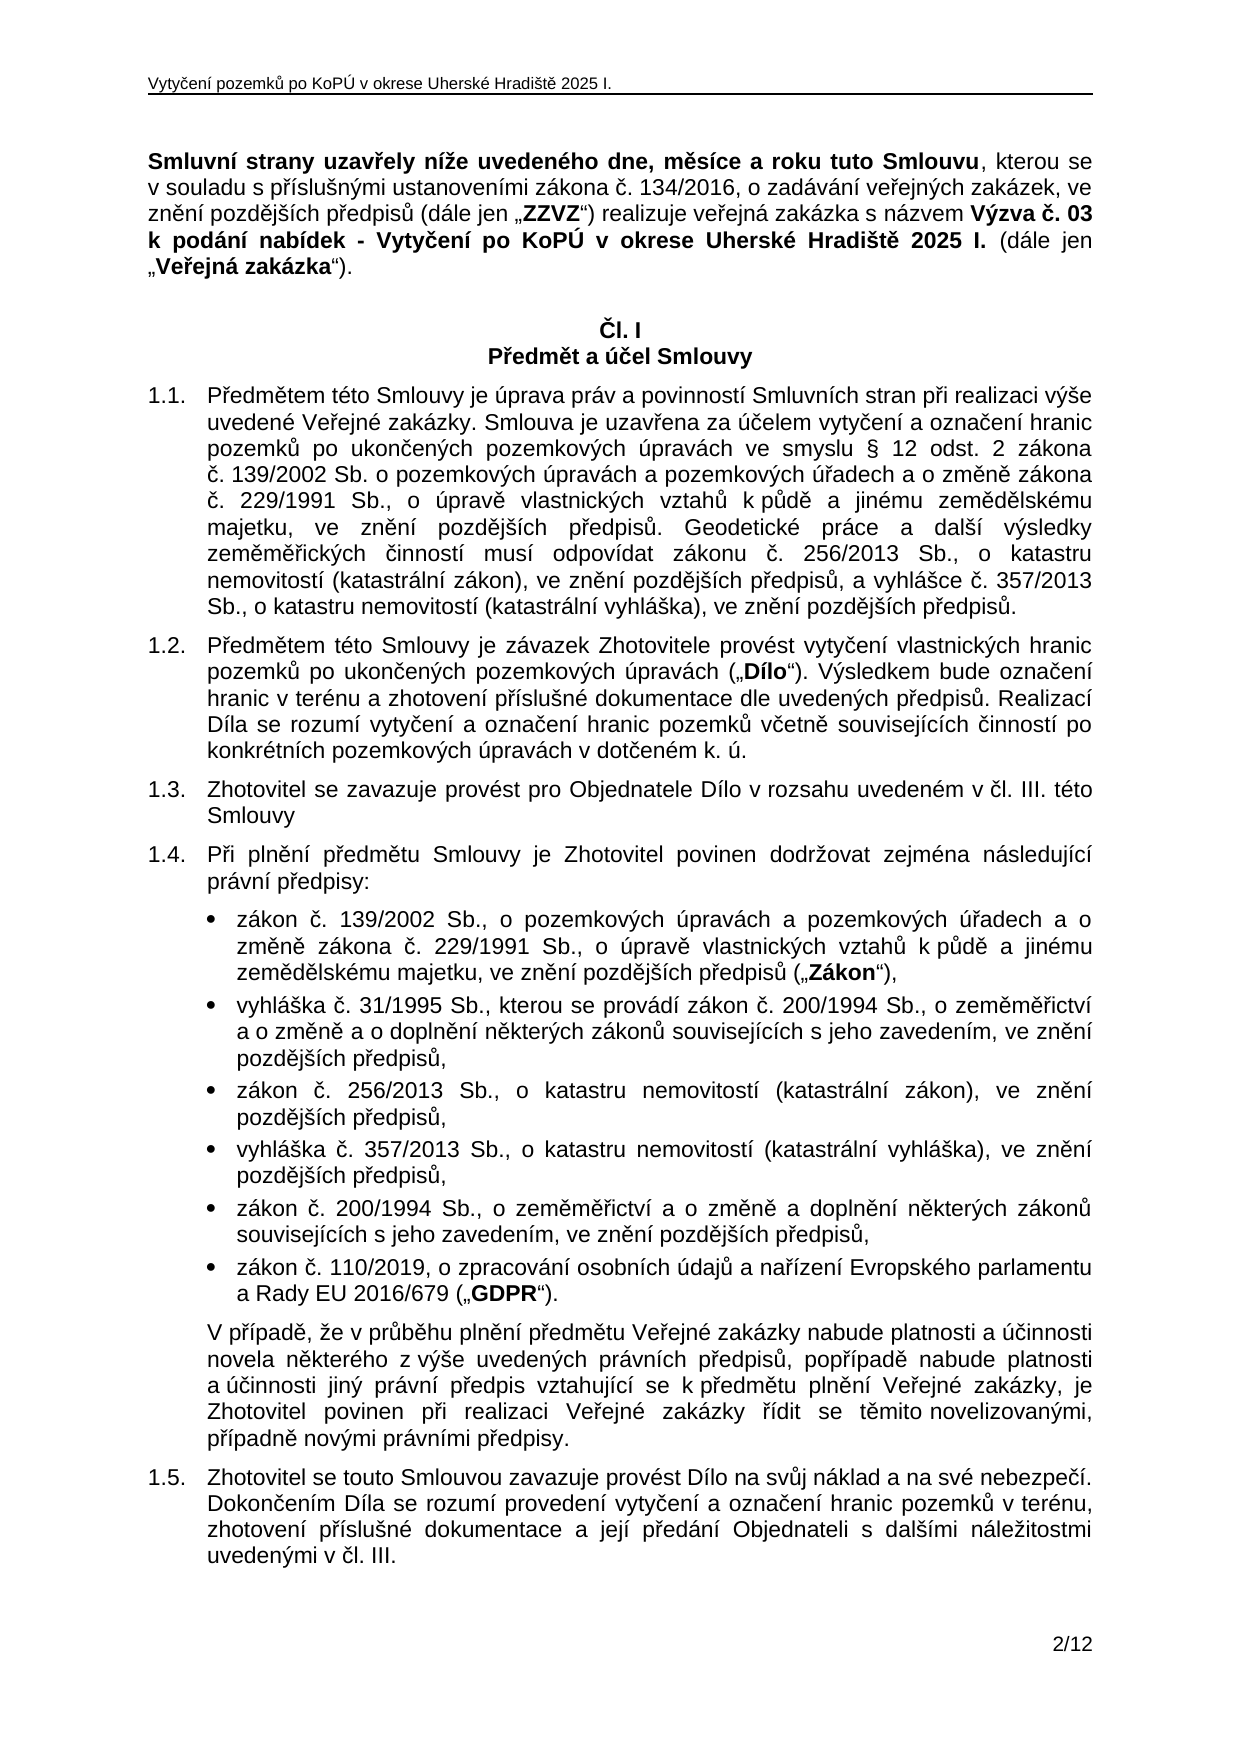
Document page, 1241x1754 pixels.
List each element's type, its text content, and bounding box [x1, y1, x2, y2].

list Předmětem této Smlouvy je závazek Zhotovitele provést vytyčení vlastnických hranic pozemků po ukončených pozemkových úpravách („Dílo“). Výsledkem bude označení hranic v terénu a zhotovení příslušné dokumentace dle uvedených předpisů. Realizací Díla se rozumí vytyčení a označení hranic pozemků včetně souvisejících činností po konkrétních pozemkových úpravách v dotčeném k. ú. [148, 632, 1093, 763]
list vyhláška č. 31/1995 Sb., kterou se provádí zákon č. 200/1994 Sb., o zeměměřictví a o změně a o doplnění některých zákonů souvisejících s jeho zavedením, ve znění pozdějších předpisů, [207, 992, 1093, 1071]
list zákon č. 256/2013 Sb., o katastru nemovitostí (katastrální zákon), ve znění pozdějších předpisů, [207, 1077, 1093, 1130]
list Zhotovitel se zavazuje provést pro Objednatele Dílo v rozsahu uvedeném v čl. III. této Smlouvy [148, 776, 1093, 829]
subtitle Čl. I [148, 317, 1093, 343]
list Při plnění předmětu Smlouvy je Zhotovitel povinen dodržovat zejména následující právní předpisy: [148, 841, 1093, 894]
subtitle Předmět a účel Smlouvy [148, 343, 1093, 369]
list Předmětem této Smlouvy je úprava práv a povinností Smluvních stran při realizaci výše uvedené Veřejné zakázky. Smlouva je uzavřena za účelem vytyčení a označení hranic pozemků po ukončených pozemkových úpravách ve smyslu § 12 odst. 2 zákona č. 139/2002 Sb. o pozemkových úpravách a pozemkových úřadech a o změně zákona č. 229/1991 Sb., o úpravě vlastnických vztahů k půdě a jinému zemědělskému majetku, ve znění pozdějších předpisů. Geodetické práce a další výsledky zeměměřických činností musí odpovídat zákonu č. 256/2013 Sb., o katastru nemovitostí (katastrální zákon), ve znění pozdějších předpisů, a vyhlášce č. 357/2013 Sb., o katastru nemovitostí (katastrální vyhláška), ve znění pozdějších předpisů. [148, 382, 1093, 619]
list zákon č. 139/2002 Sb., o pozemkových úpravách a pozemkových úřadech a o změně zákona č. 229/1991 Sb., o úpravě vlastnických vztahů k půdě a jinému zemědělskému majetku, ve znění pozdějších předpisů („Zákon“), [207, 906, 1093, 986]
list vyhláška č. 357/2013 Sb., o katastru nemovitostí (katastrální vyhláška), ve znění pozdějších předpisů, [207, 1136, 1093, 1189]
text V případě, že v průběhu plnění předmětu Veřejné zakázky nabude platnosti a účinnosti novela některého z výše uvedených právních předpisů, popřípadě nabude platnosti a účinnosti jiný právní předpis vztahující se k předmětu plnění Veřejné zakázky, je Zhotovitel povinen při realizaci Veřejné zakázky řídit se těmito novelizovanými, případně novými právními předpisy. [148, 1319, 1093, 1451]
text Smluvní strany uzavřely níže uvedeného dne, měsíce a roku tuto Smlouvu, kterou se v souladu s příslušnými ustanoveními zákona č. 134/2016, o zadávání veřejných zakázek, ve znění pozdějších předpisů (dále jen „ZZVZ“) realizuje veřejná zakázka s názvem Výzva č. 03 k podání nabídek - Vytyčení po KoPÚ v okrese Uherské Hradiště 2025 I. (dále jen „Veřejná zakázka“). [148, 148, 1093, 279]
list zákon č. 110/2019, o zpracování osobních údajů a nařízení Evropského parlamentu a Rady EU 2016/679 („GDPR“). [207, 1254, 1093, 1307]
list zákon č. 200/1994 Sb., o zeměměřictví a o změně a doplnění některých zákonů souvisejících s jeho zavedením, ve znění pozdějších předpisů, [207, 1195, 1093, 1248]
list Zhotovitel se touto Smlouvou zavazuje provést Dílo na svůj náklad a na své nebezpečí. Dokončením Díla se rozumí provedení vytyčení a označení hranic pozemků v terénu, zhotovení příslušné dokumentace a její předání Objednateli s dalšími náležitostmi uvedenými v čl. III. [148, 1463, 1093, 1569]
